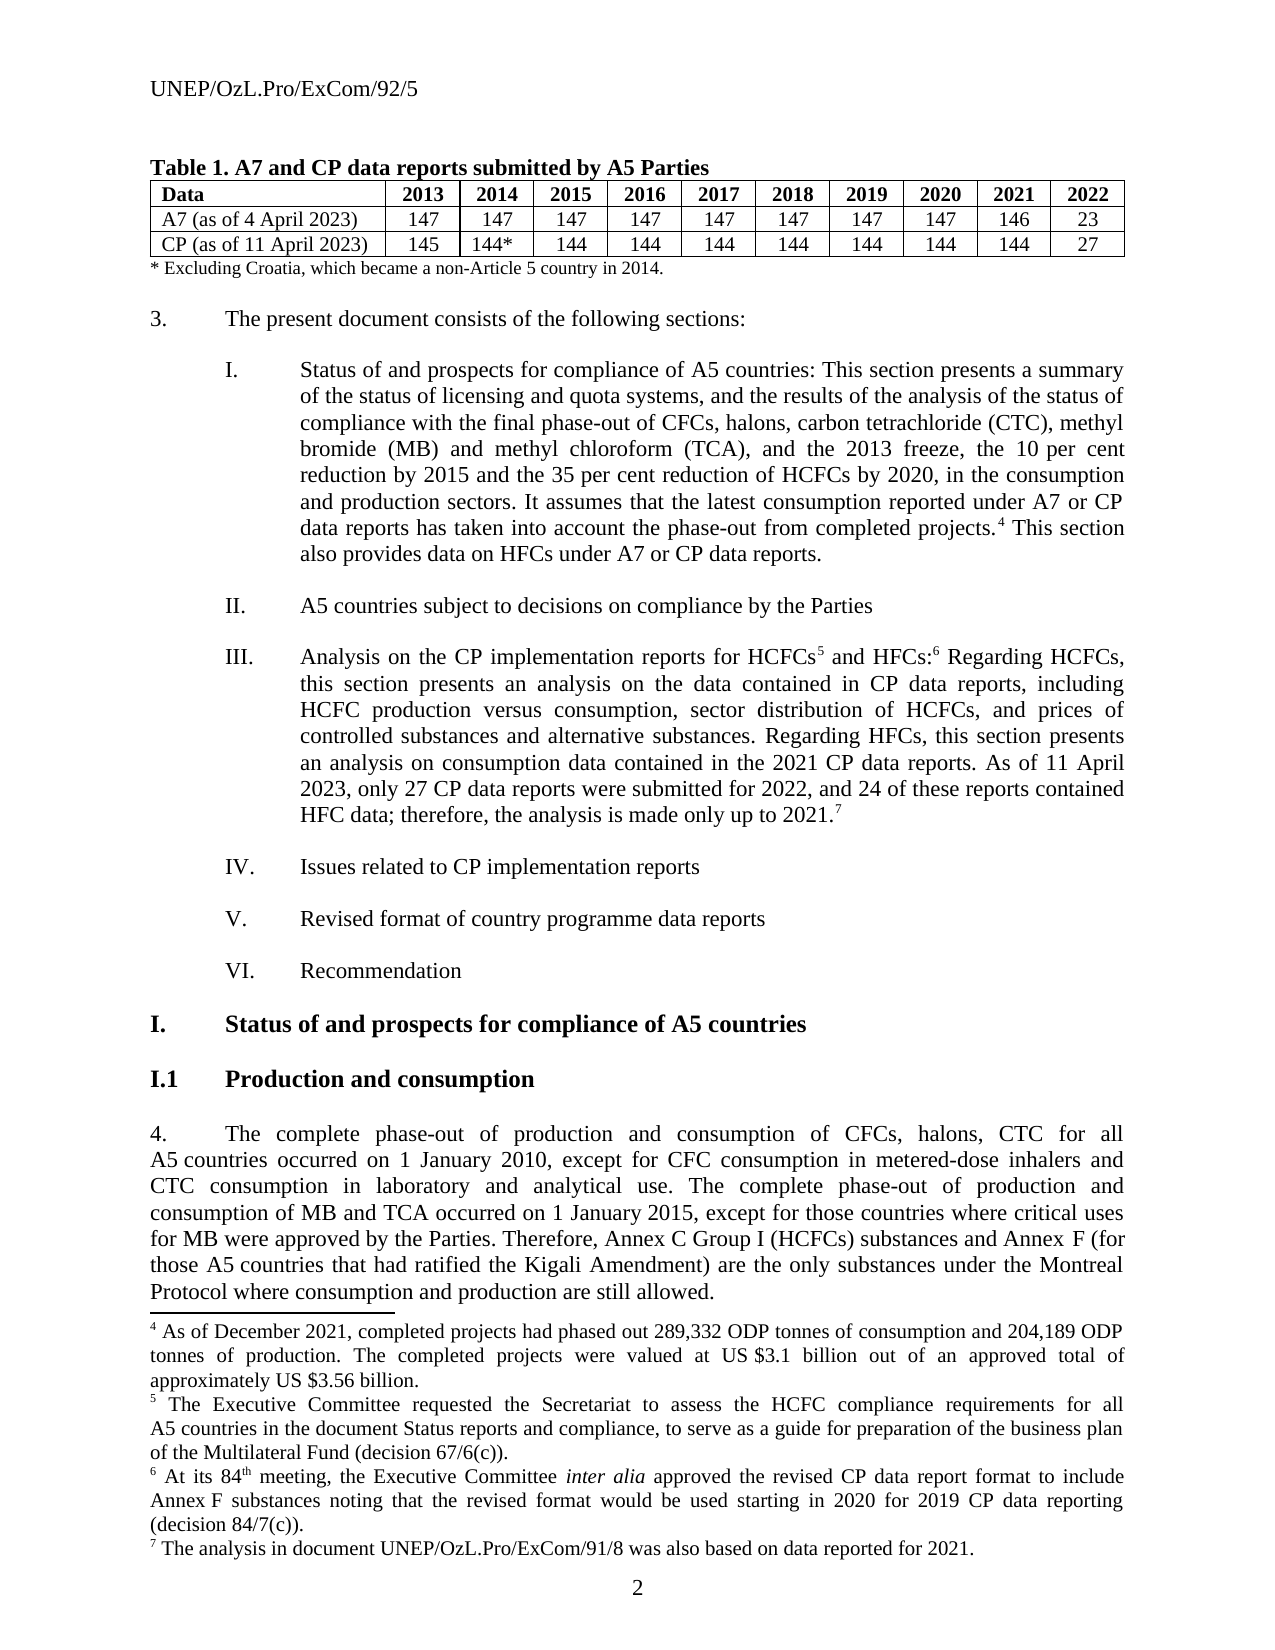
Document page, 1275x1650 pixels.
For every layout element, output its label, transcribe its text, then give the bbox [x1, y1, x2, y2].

table_header Data [151, 181, 385, 206]
table_cell CP (as of 11 April 2023) [151, 232, 385, 256]
table_cell 144 [904, 232, 977, 256]
table_header 2020 [904, 181, 977, 206]
table_cell 145 [386, 232, 459, 256]
table_cell A7 (as of 4 April 2023) [151, 207, 385, 231]
table_cell 147 [830, 207, 903, 231]
table_cell 147 [904, 207, 977, 231]
table_header 2017 [682, 181, 755, 206]
table_header 2014 [461, 181, 533, 206]
subtitle I. Status of and prospects for compliance of A5 countries: This section presents a summary of the status of licensing and quota systems, and the results of the analysis of the status of compliance with the final phase-out of CFCs, halons, carbon tetrachloride (CTC), methyl bromide (MB) and methyl chloroform (TCA), and the 2013 freeze, the 10 per cent reduction by 2015 and the 35 per cent reduction of HCFCs by 2020, in the consumption and production sectors. It assumes that the latest consumption reported under A7 or CP data reports has taken into account the phase-out from completed projects. This section also provides data on HFCs under A7 or CP data reports. [225, 356, 1125, 567]
subtitle The present document consists of the following sections: [150, 305, 1125, 331]
table_cell 144 [830, 232, 903, 256]
table_header 2018 [756, 181, 829, 206]
table_header 2013 [386, 181, 459, 206]
table_cell 27 [1051, 232, 1124, 256]
subtitle III. Analysis on the CP implementation reports for HCFCs and HFCs: Regarding HCFCs, this section presents an analysis on the data contained in CP data reports, including HCFC production versus consumption, sector distribution of HCFCs, and prices of controlled substances and alternative substances. Regarding HFCs, this section presents an analysis on consumption data contained in the 2021 CP data reports. As of 11 April 2023, only 27 CP data reports were submitted for 2022, and 24 of these reports contained HFC data; therefore, the analysis is made only up to 2021. [225, 643, 1125, 828]
text Table 1. A7 and CP data reports submitted by A5 Parties [150, 154, 1125, 180]
table_cell 144 [534, 232, 607, 256]
table_cell 147 [682, 207, 755, 231]
table_cell 146 [978, 207, 1050, 231]
title I. Status of and prospects for compliance of A5 countries [150, 1009, 1125, 1038]
text * Excluding Croatia, which became a non-Article 5 country in 2014. [150, 257, 1125, 278]
table_header 2015 [534, 181, 607, 206]
table_header 2019 [830, 181, 903, 206]
table_header 2021 [978, 181, 1050, 206]
table_cell 23 [1051, 207, 1124, 231]
table_cell 144 [608, 232, 681, 256]
table_cell 144* [461, 232, 533, 256]
table_cell 147 [608, 207, 681, 231]
table_cell 147 [386, 207, 459, 231]
text I.1 Production and consumption [150, 1064, 1125, 1093]
table_cell 144 [682, 232, 755, 256]
table_header 2016 [608, 181, 681, 206]
table_cell 144 [756, 232, 829, 256]
text IV. Issues related to CP implementation reports [225, 853, 1125, 879]
subtitle II. A5 countries subject to decisions on compliance by the Parties [225, 592, 1125, 618]
table_cell 147 [534, 207, 607, 231]
subtitle The complete phase-out of production and consumption of CFCs, halons, CTC for all A5 countries occurred on 1 January 2010, except for CFC consumption in metered-dose inhalers and CTC consumption in laboratory and analytical use. The complete phase-out of production and consumption of MB and TCA occurred on 1 January 2015, except for those countries where critical uses for MB were approved by the Parties. Therefore, Annex C Group I (HCFCs) substances and Annex F (for those A5 countries that had ratified the Kigali Amendment) are the only substances under the Montreal Protocol where consumption and production are still allowed. [150, 1120, 1125, 1304]
table_cell 147 [756, 207, 829, 231]
table_header 2022 [1051, 181, 1124, 206]
subtitle V. Revised format of country programme data reports [225, 905, 1125, 932]
text VI. Recommendation [225, 957, 1125, 983]
table_cell 147 [461, 207, 533, 231]
table_cell 144 [978, 232, 1050, 256]
